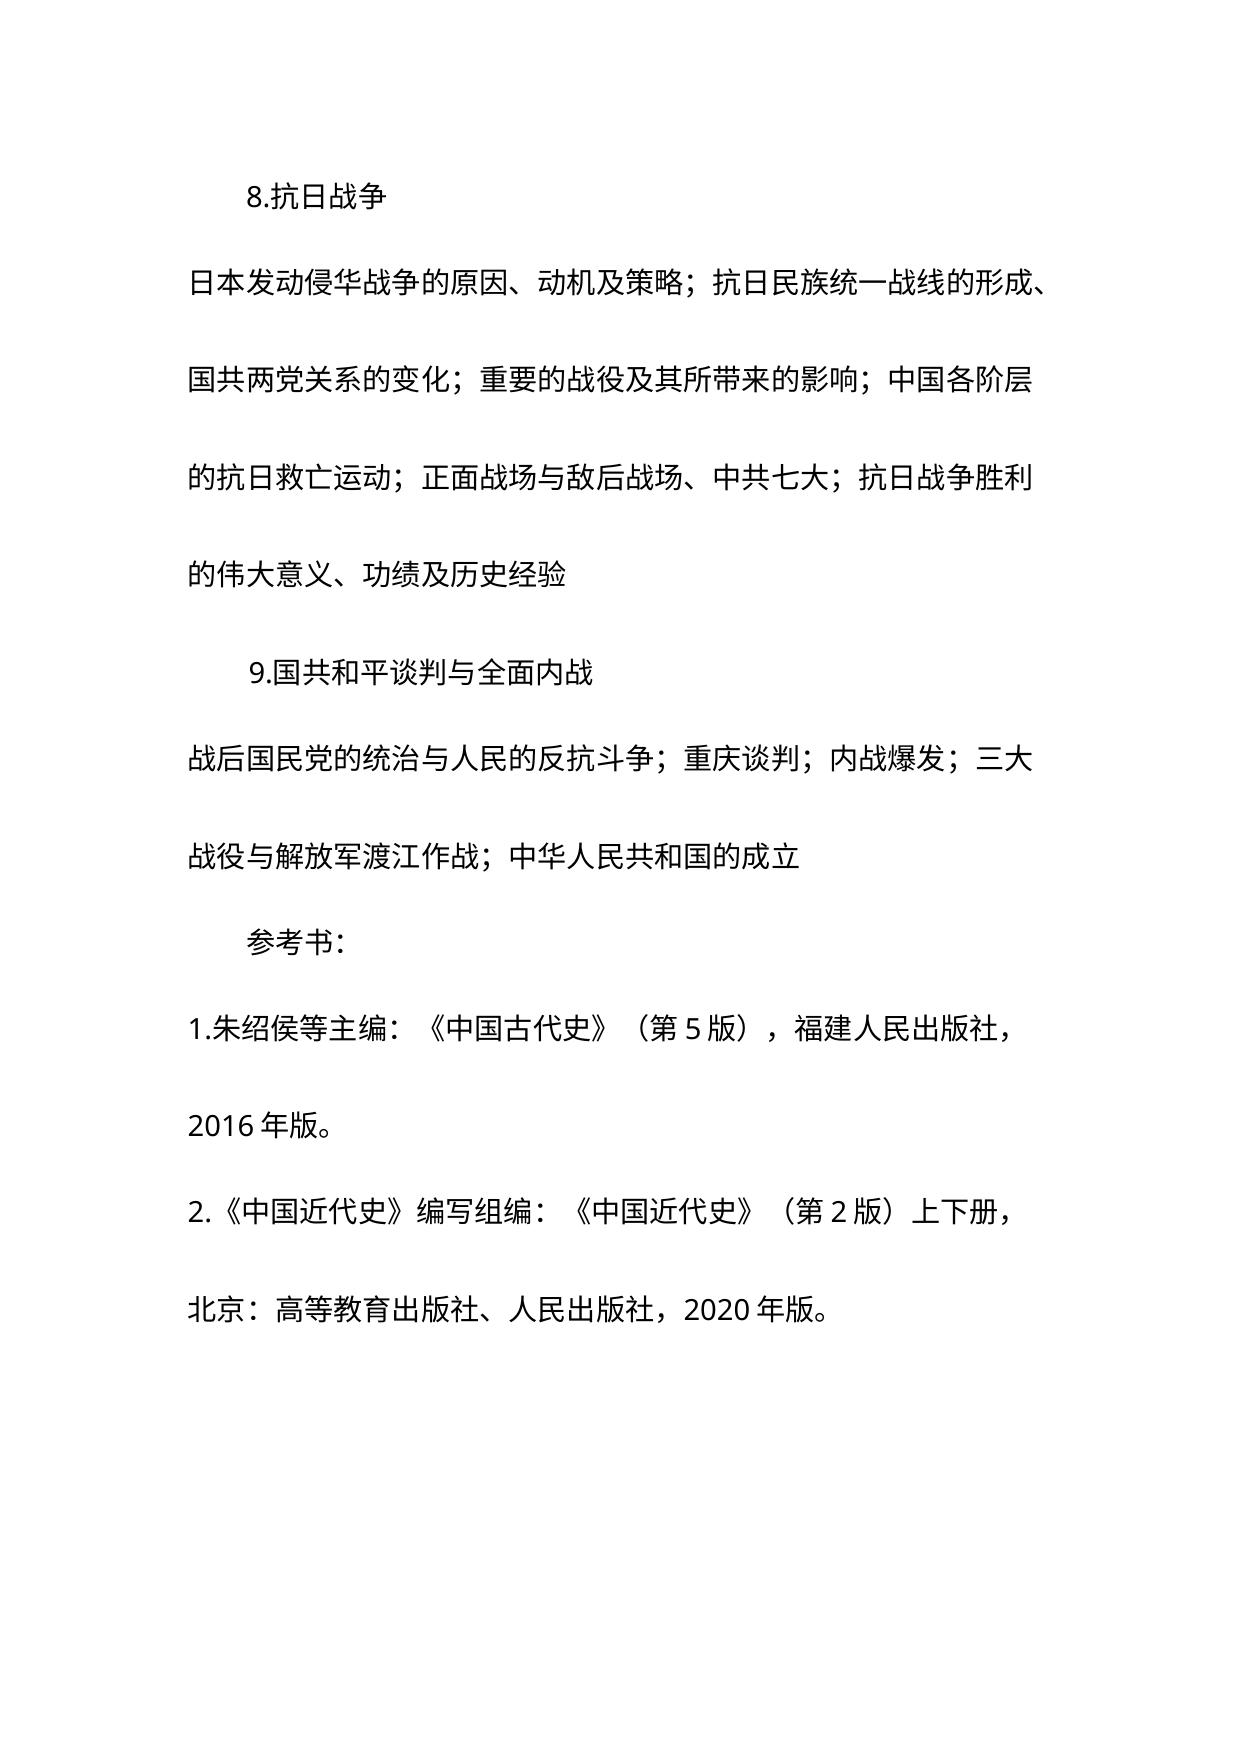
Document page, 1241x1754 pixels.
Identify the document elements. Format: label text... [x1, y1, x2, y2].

text 参考书： [187, 908, 1053, 973]
text 日本发动侵华战争的原因、动机及策略；抗日民族统一战线的形成、国共两党关系的变化；重要的战役及其所带来的影响；中国各阶层的抗日救亡运动；正面战场与敌后战场、中共七大；抗日战争胜利的伟大意义、功绩及历史经验 9.国共和平谈判与全面内战 [187, 248, 1053, 703]
text 战后国民党的统治与人民的反抗斗争；重庆谈判；内战爆发；三大战役与解放军渡江作战；中华人民共和国的成立 [187, 724, 1053, 887]
text 8.抗日战争 [187, 162, 1053, 227]
text 2.《中国近代史》编写组编：《中国近代史》（第2版）上下册，北京：高等教育出版社、人民出版社，2020年版。 [187, 1178, 1053, 1340]
text 1.朱绍侯等主编：《中国古代史》（第5版），福建人民出版社，2016年版。 [187, 994, 1053, 1157]
